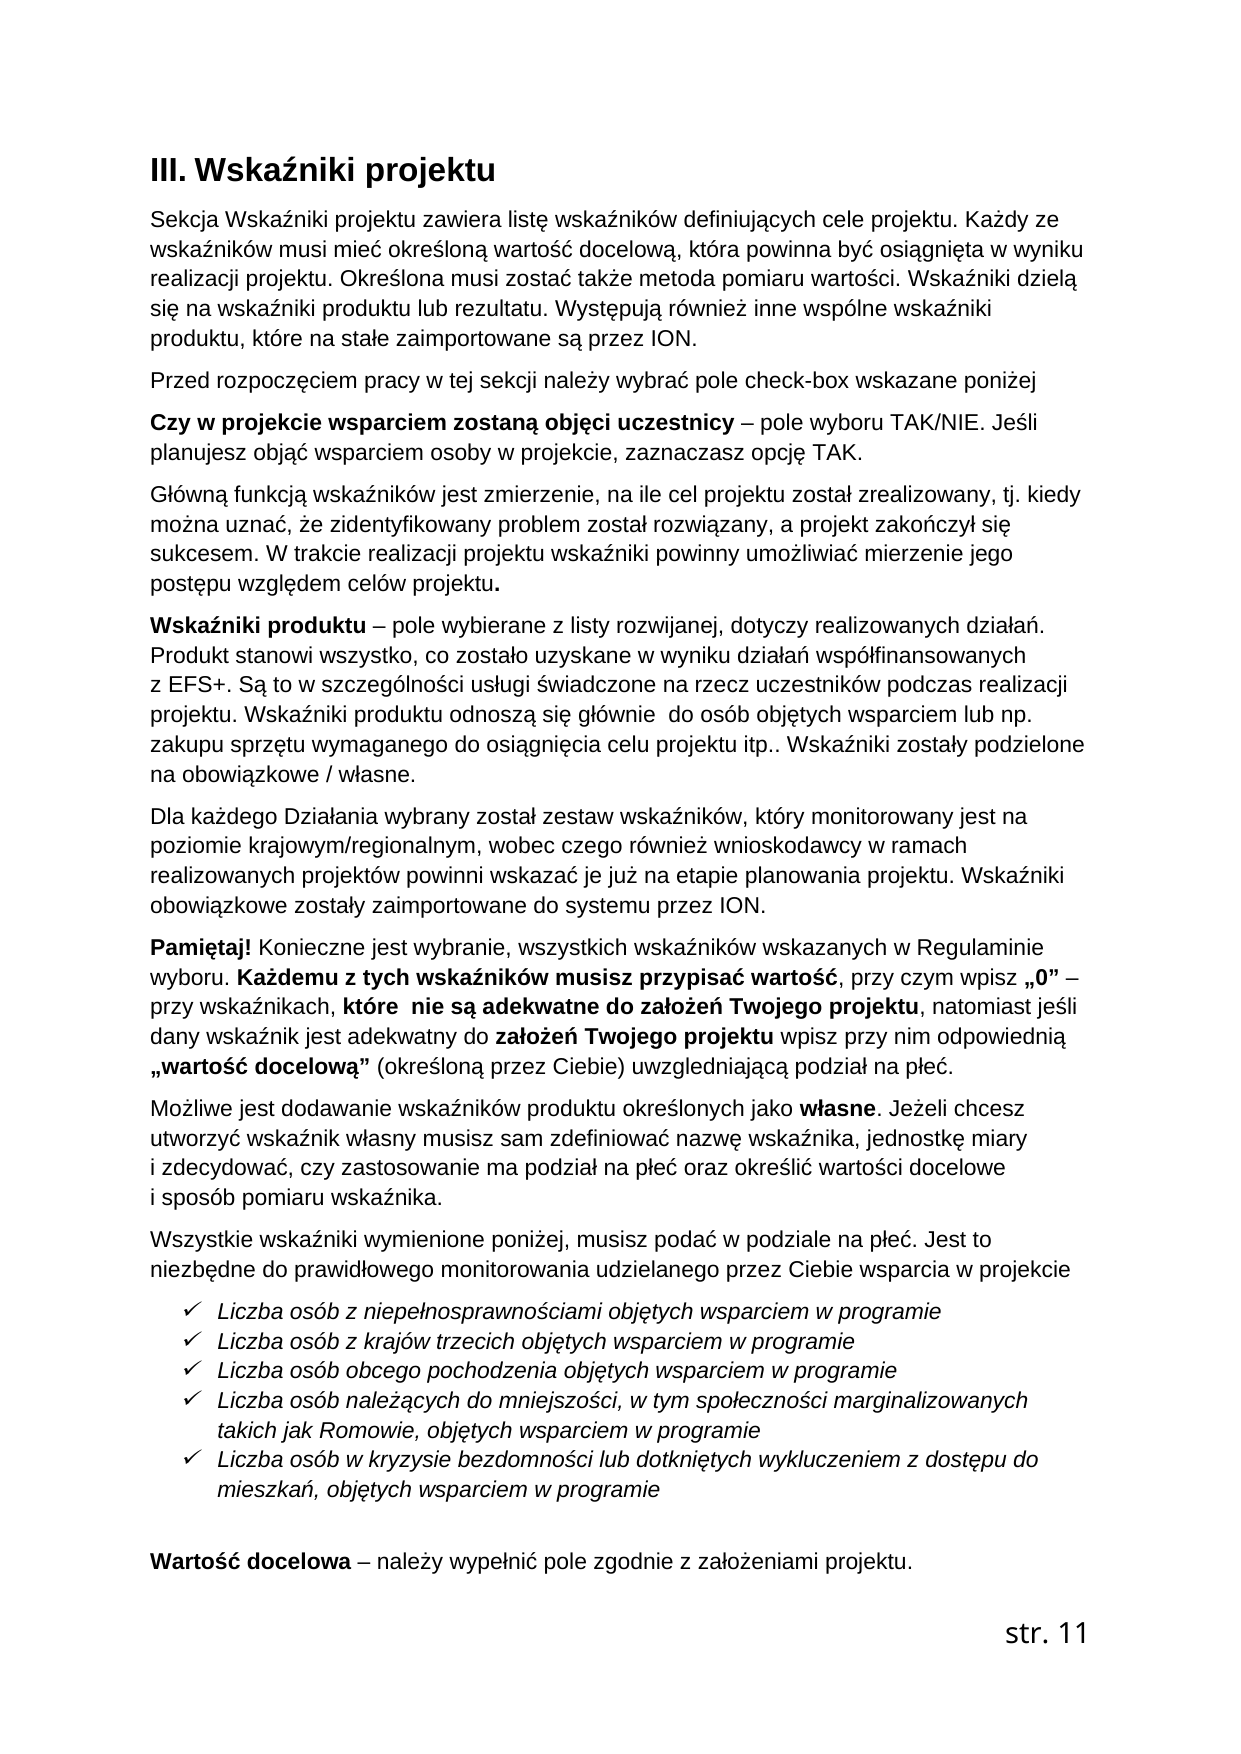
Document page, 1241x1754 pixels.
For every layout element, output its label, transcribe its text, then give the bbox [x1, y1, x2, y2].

text Czy w projekcie wsparciem zostaną objęci uczestnicy – pole wyboru TAK/NIE. Jeśli planujesz objąć wsparciem osoby w projekcie, zaznaczasz opcję TAK. [150, 409, 1090, 465]
text Wskaźniki produktu – pole wybierane z listy rozwijanej, dotyczy realizowanych działań. Produkt stanowi wszystko, co zostało uzyskane w wyniku działań współfinansowanych z EFS+. Są to w szczególności usługi świadczone na rzecz uczestników podczas realizacji projektu. Wskaźniki produktu odnoszą się głównie do osób objętych wsparciem lub np. zakupu sprzętu wymaganego do osiągnięcia celu projektu itp.. Wskaźniki zostały podzielone na obowiązkowe / własne. [150, 612, 1090, 787]
text Pamiętaj! Konieczne jest wybranie, wszystkich wskaźników wskazanych w Regulaminie wyboru. Każdemu z tych wskaźników musisz przypisać wartość, przy czym wpisz „0” – przy wskaźnikach, które nie są adekwatne do założeń Twojego projektu, natomiast jeśli dany wskaźnik jest adekwatny do założeń Twojego projektu wpisz przy nim odpowiednią „wartość docelową” (określoną przez Ciebie) uwzgledniającą podział na płeć. [150, 934, 1090, 1079]
subtitle Wskaźniki projektu [150, 150, 1090, 188]
list Liczba osób należących do mniejszości, w tym społeczności marginalizowanych takich jak Romowie, objętych wsparciem w programie [179, 1387, 1090, 1443]
text Główną funkcją wskaźników jest zmierzenie, na ile cel projektu został zrealizowany, tj. kiedy można uznać, że zidentyfikowany problem został rozwiązany, a projekt zakończył się sukcesem. W trakcie realizacji projektu wskaźniki powinny umożliwiać mierzenie jego postępu względem celów projektu. [150, 481, 1090, 596]
list Liczba osób w kryzysie bezdomności lub dotkniętych wykluczeniem z dostępu do mieszkań, objętych wsparciem w programie [179, 1446, 1090, 1502]
list Liczba osób obcego pochodzenia objętych wsparciem w programie [179, 1357, 1090, 1384]
text Przed rozpoczęciem pracy w tej sekcji należy wybrać pole check-box wskazane poniżej [150, 367, 1090, 393]
text Wszystkie wskaźniki wymienione poniżej, musisz podać w podziale na płeć. Jest to niezbędne do prawidłowego monitorowania udzielanego przez Ciebie wsparcia w projekcie [150, 1226, 1090, 1282]
text Wartość docelowa – należy wypełnić pole zgodnie z założeniami projektu. [150, 1548, 1090, 1574]
text Sekcja Wskaźniki projektu zawiera listę wskaźników definiujących cele projektu. Każdy ze wskaźników musi mieć określoną wartość docelową, która powinna być osiągnięta w wyniku realizacji projektu. Określona musi zostać także metoda pomiaru wartości. Wskaźniki dzielą się na wskaźniki produktu lub rezultatu. Występują również inne wspólne wskaźniki produktu, które na stałe zaimportowane są przez ION. [150, 206, 1090, 351]
text Możliwe jest dodawanie wskaźników produktu określonych jako własne. Jeżeli chcesz utworzyć wskaźnik własny musisz sam zdefiniować nazwę wskaźnika, jednostkę miary i zdecydować, czy zastosowanie ma podział na płeć oraz określić wartości docelowe i sposób pomiaru wskaźnika. [150, 1095, 1090, 1210]
list Liczba osób z niepełnosprawnościami objętych wsparciem w programie [179, 1298, 1090, 1324]
text Dla każdego Działania wybrany został zestaw wskaźników, który monitorowany jest na poziomie krajowym/regionalnym, wobec czego również wnioskodawcy w ramach realizowanych projektów powinni wskazać je już na etapie planowania projektu. Wskaźniki obowiązkowe zostały zaimportowane do systemu przez ION. [150, 803, 1090, 918]
list Liczba osób z krajów trzecich objętych wsparciem w programie [179, 1328, 1090, 1354]
